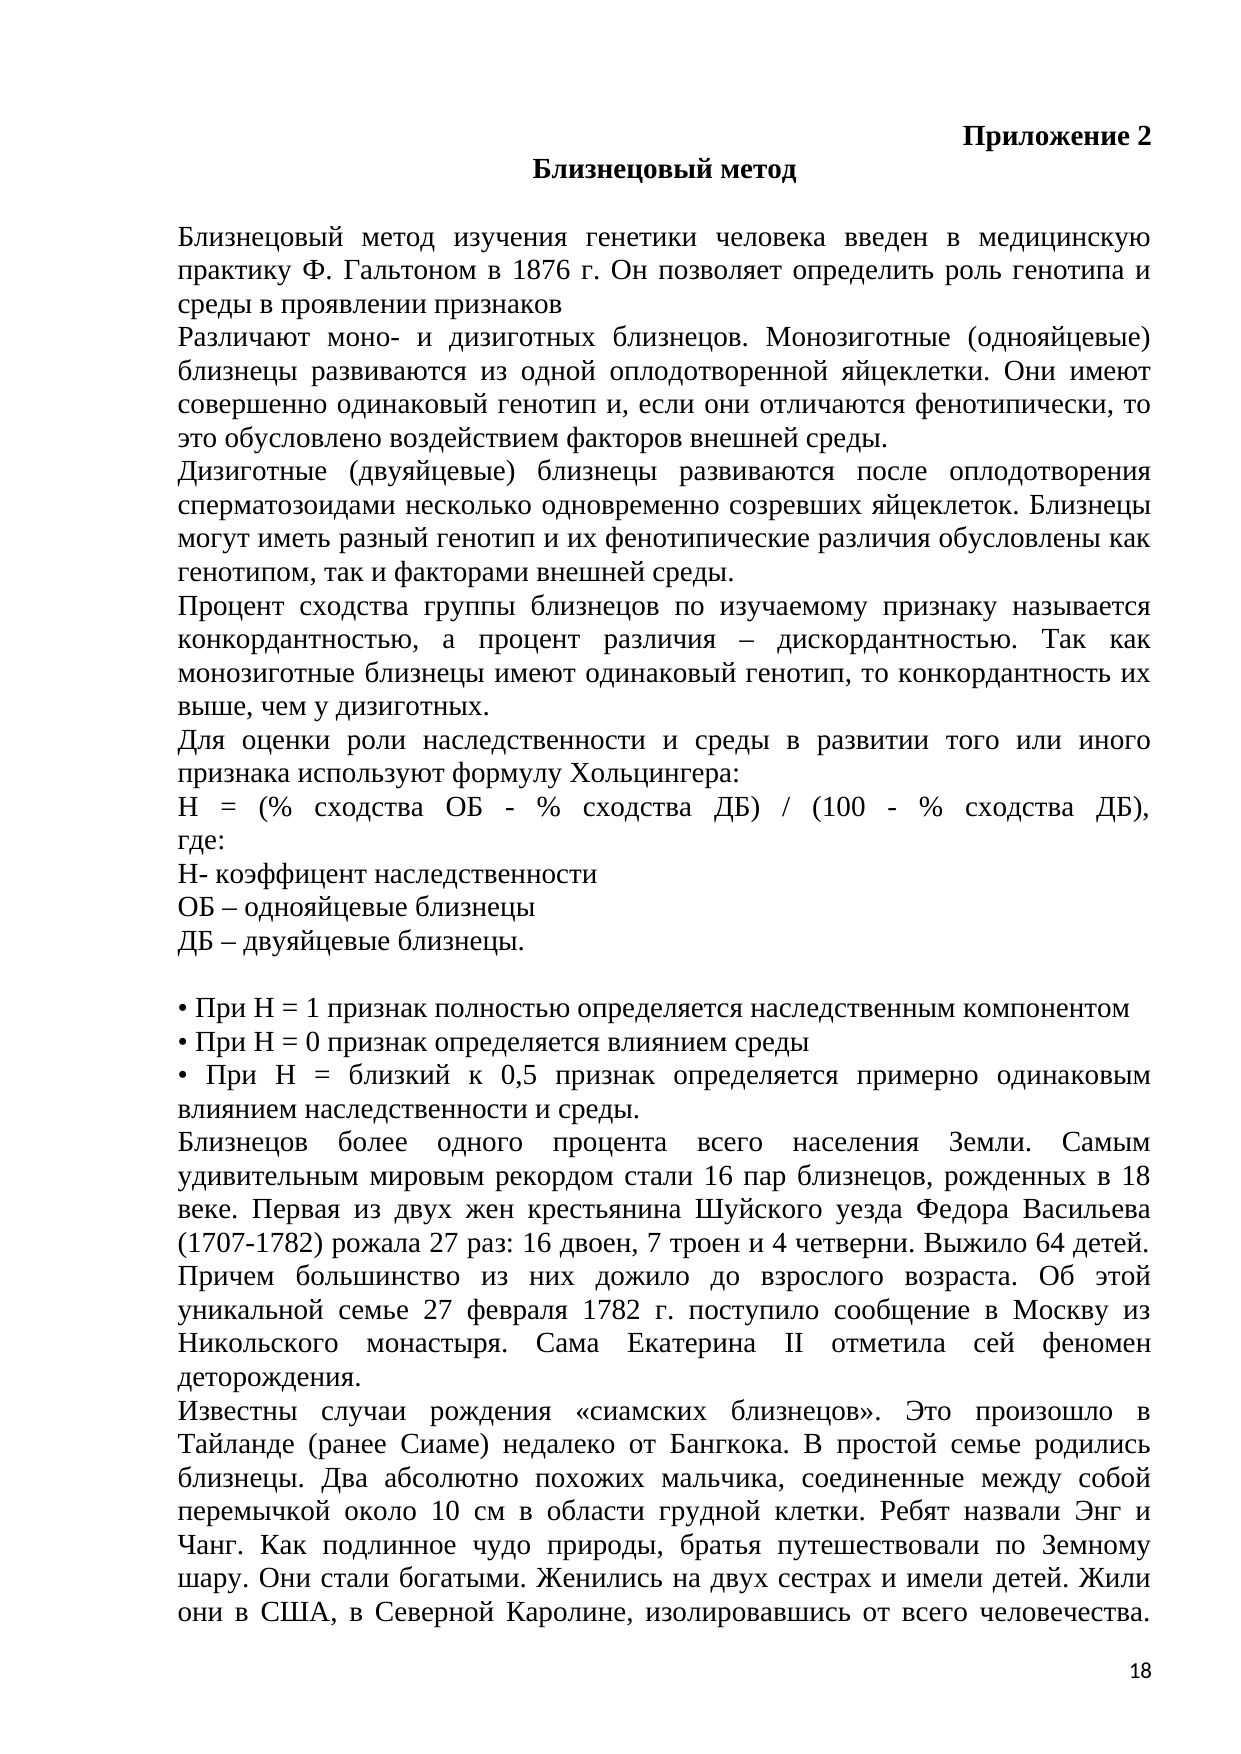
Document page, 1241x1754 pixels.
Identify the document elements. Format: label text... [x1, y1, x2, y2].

text Близнецов более одного процента всего населения Земли. Самым удивительным мировым рекордом стали 16 пар близнецов, рожденных в 18 веке. Первая из двух жен крестьянина Шуйского уезда Федора Васильева (1707-1782) рожала 27 раз: 16 двоен, 7 троен и 4 четверни. Выжило 64 детей. Причем большинство из них дожило до взрослого возраста. Об этой уникальной семье 27 февраля . поступило сообщение в Москву из Никольского монастыря. Сама Екатерина II отметила сей феномен деторождения. [177, 1124, 1152, 1393]
text • При Н = близкий к 0,5 признак определяется примерно одинаковым влиянием наследственности и среды. [177, 1057, 1152, 1124]
text Процент сходства группы близнецов по изучаемому признаку называется конкордантностью, а процент различия – дискордантностью. Так как монозиготные близнецы имеют одинаковый генотип, то конкордантность их выше, чем у дизиготных. [177, 588, 1152, 722]
text Различают моно- и дизиготных близнецов. Монозиготные (однояйцевые) близнецы развиваются из одной оплодотворенной яйцеклетки. Они имеют совершенно одинаковый генотип и, если они отличаются фенотипически, то это обусловлено воздействием факторов внешней среды. [177, 319, 1152, 453]
text Дизиготные (двуяйцевые) близнецы развиваются после оплодотворения сперматозоидами несколько одновременно созревших яйцеклеток. Близнецы могут иметь разный генотип и их фенотипические различия обусловлены как генотипом, так и факторами внешней среды. [177, 453, 1152, 588]
text Близнецовый метод [177, 152, 1152, 185]
text Приложение 2 [177, 118, 1152, 152]
text Н- коэффицент наследственности ОБ – однояйцевые близнецы ДБ – двуяйцевые близнецы. • При Н = 1 признак полностью определяется наследственным компонентом [177, 856, 1152, 1024]
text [177, 1393, 1152, 1627]
text Близнецовый метод изучения генетики человека введен в медицинскую практику Ф. Гальтоном в . Он позволяет определить роль генотипа и среды в проявлении признаков [177, 219, 1152, 319]
text Для оценки роли наследственности и среды в развитии того или иного признака используют формулу Хольцингера: [177, 722, 1152, 789]
text Н = (% сходства ОБ - % сходства ДБ) / (100 - % сходства ДБ), где: [177, 789, 1152, 856]
text • При Н = 0 признак определяется влиянием среды [177, 1024, 1152, 1057]
